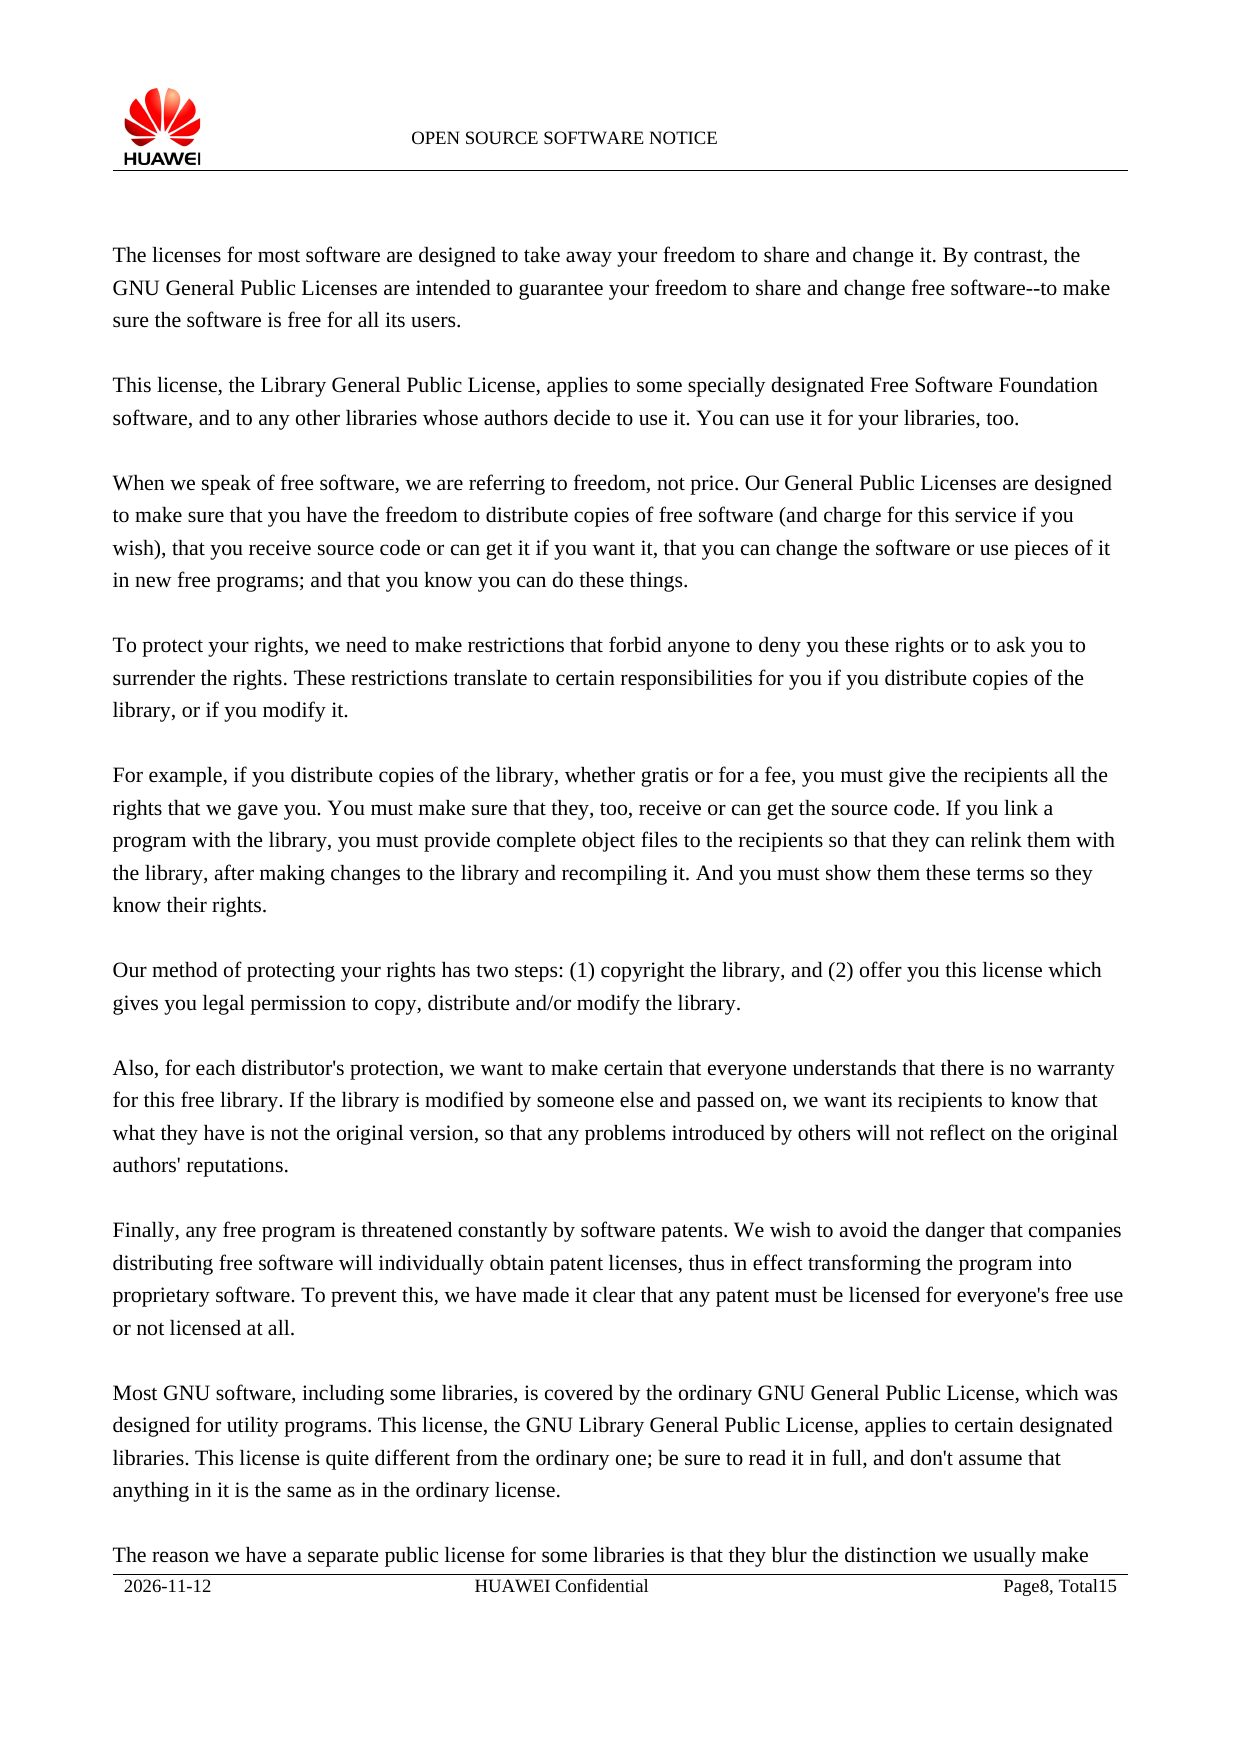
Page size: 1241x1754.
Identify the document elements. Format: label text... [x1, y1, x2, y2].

picture [124, 88, 201, 165]
